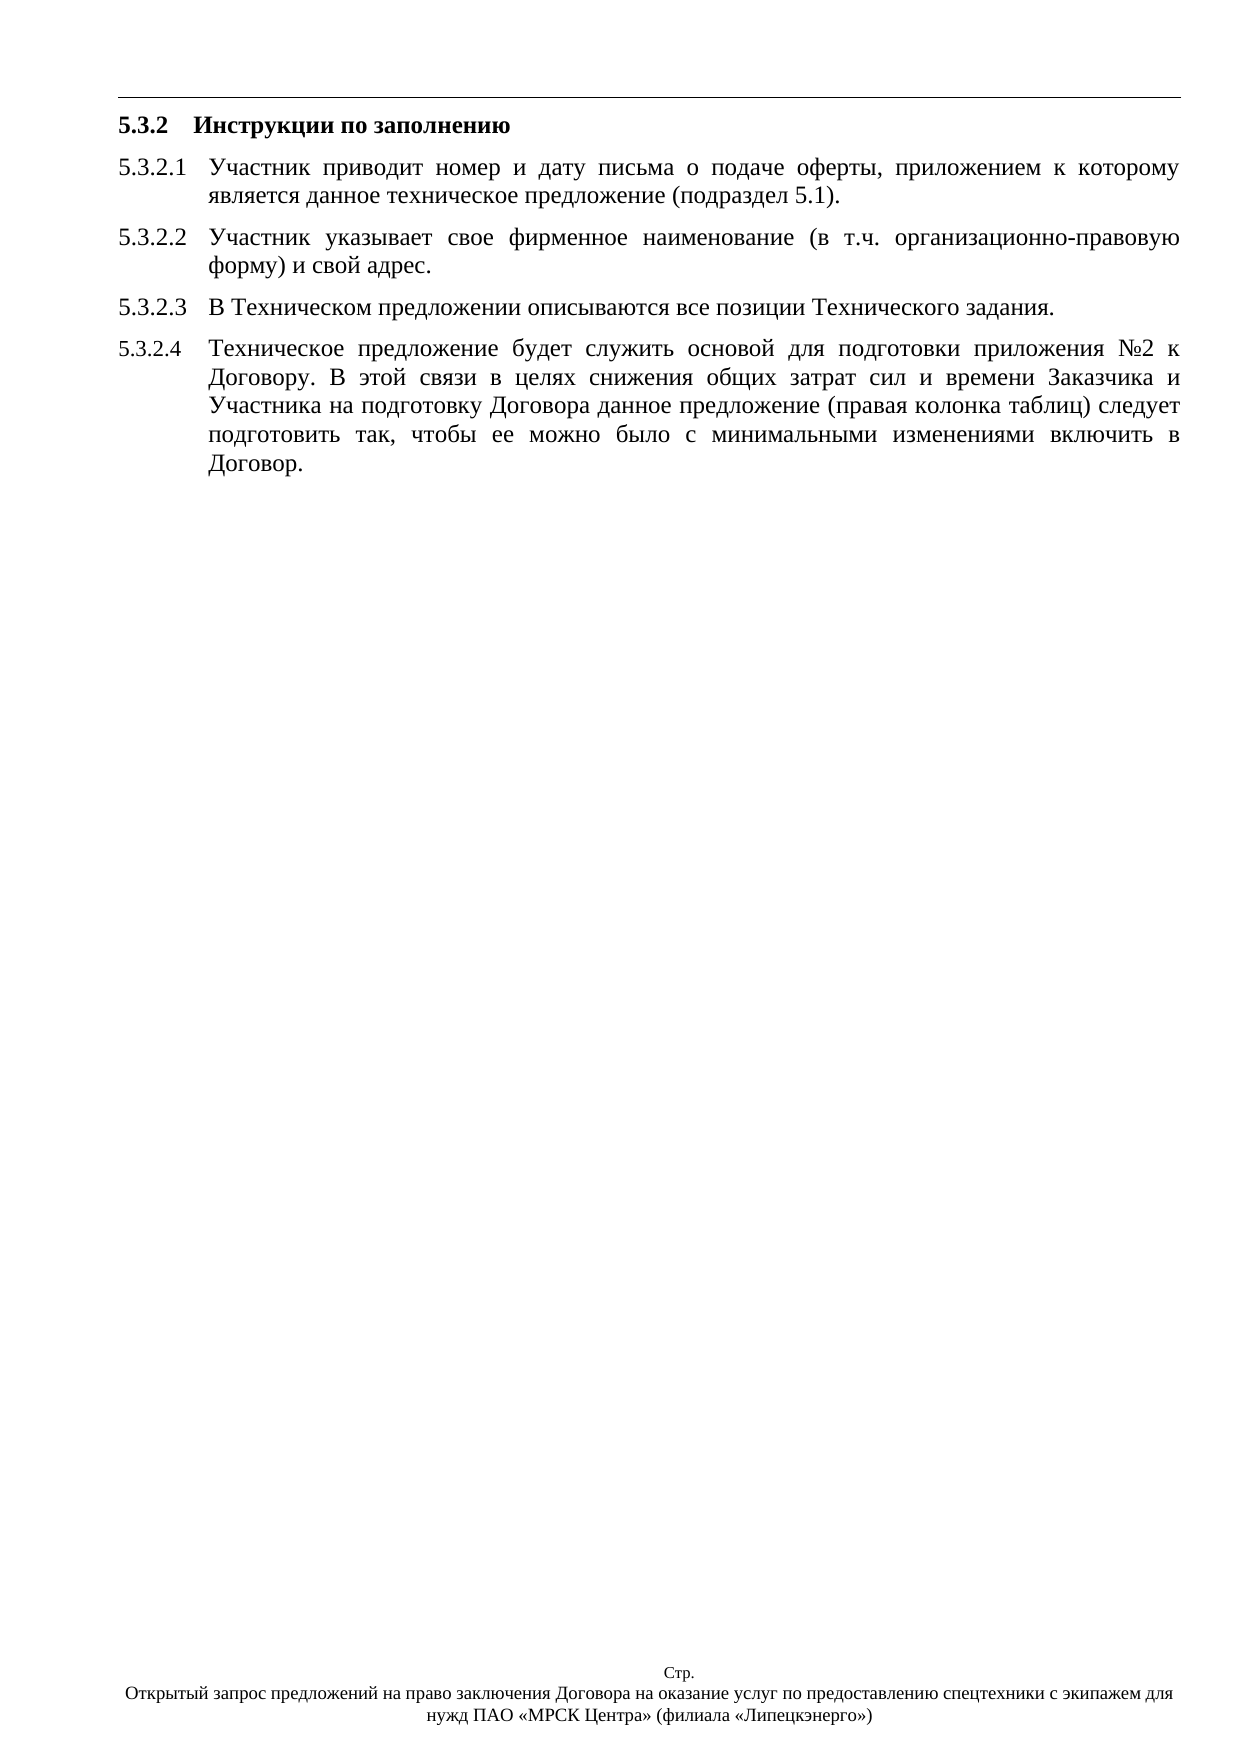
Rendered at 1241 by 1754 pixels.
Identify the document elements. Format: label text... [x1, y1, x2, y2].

list В Техническом предложении описываются все позиции Технического задания. [118, 292, 1181, 321]
subtitle Инструкции по заполнению [118, 111, 1181, 139]
list Участник приводит номер и дату письма о подаче оферты, приложением к которому является данное техническое предложение (подраздел 5.1). [118, 152, 1181, 209]
list Участник указывает свое фирменное наименование (в т.ч. организационно-правовую форму) и свой адрес. [118, 222, 1181, 279]
list Техническое предложение будет служить основой для подготовки приложения №2 к Договору. В этой связи в целях снижения общих затрат сил и времени Заказчика и Участника на подготовку Договора данное предложение (правая колонка таблиц) следует подготовить так, чтобы ее можно было с минимальными изменениями включить в Договор. [118, 333, 1181, 477]
